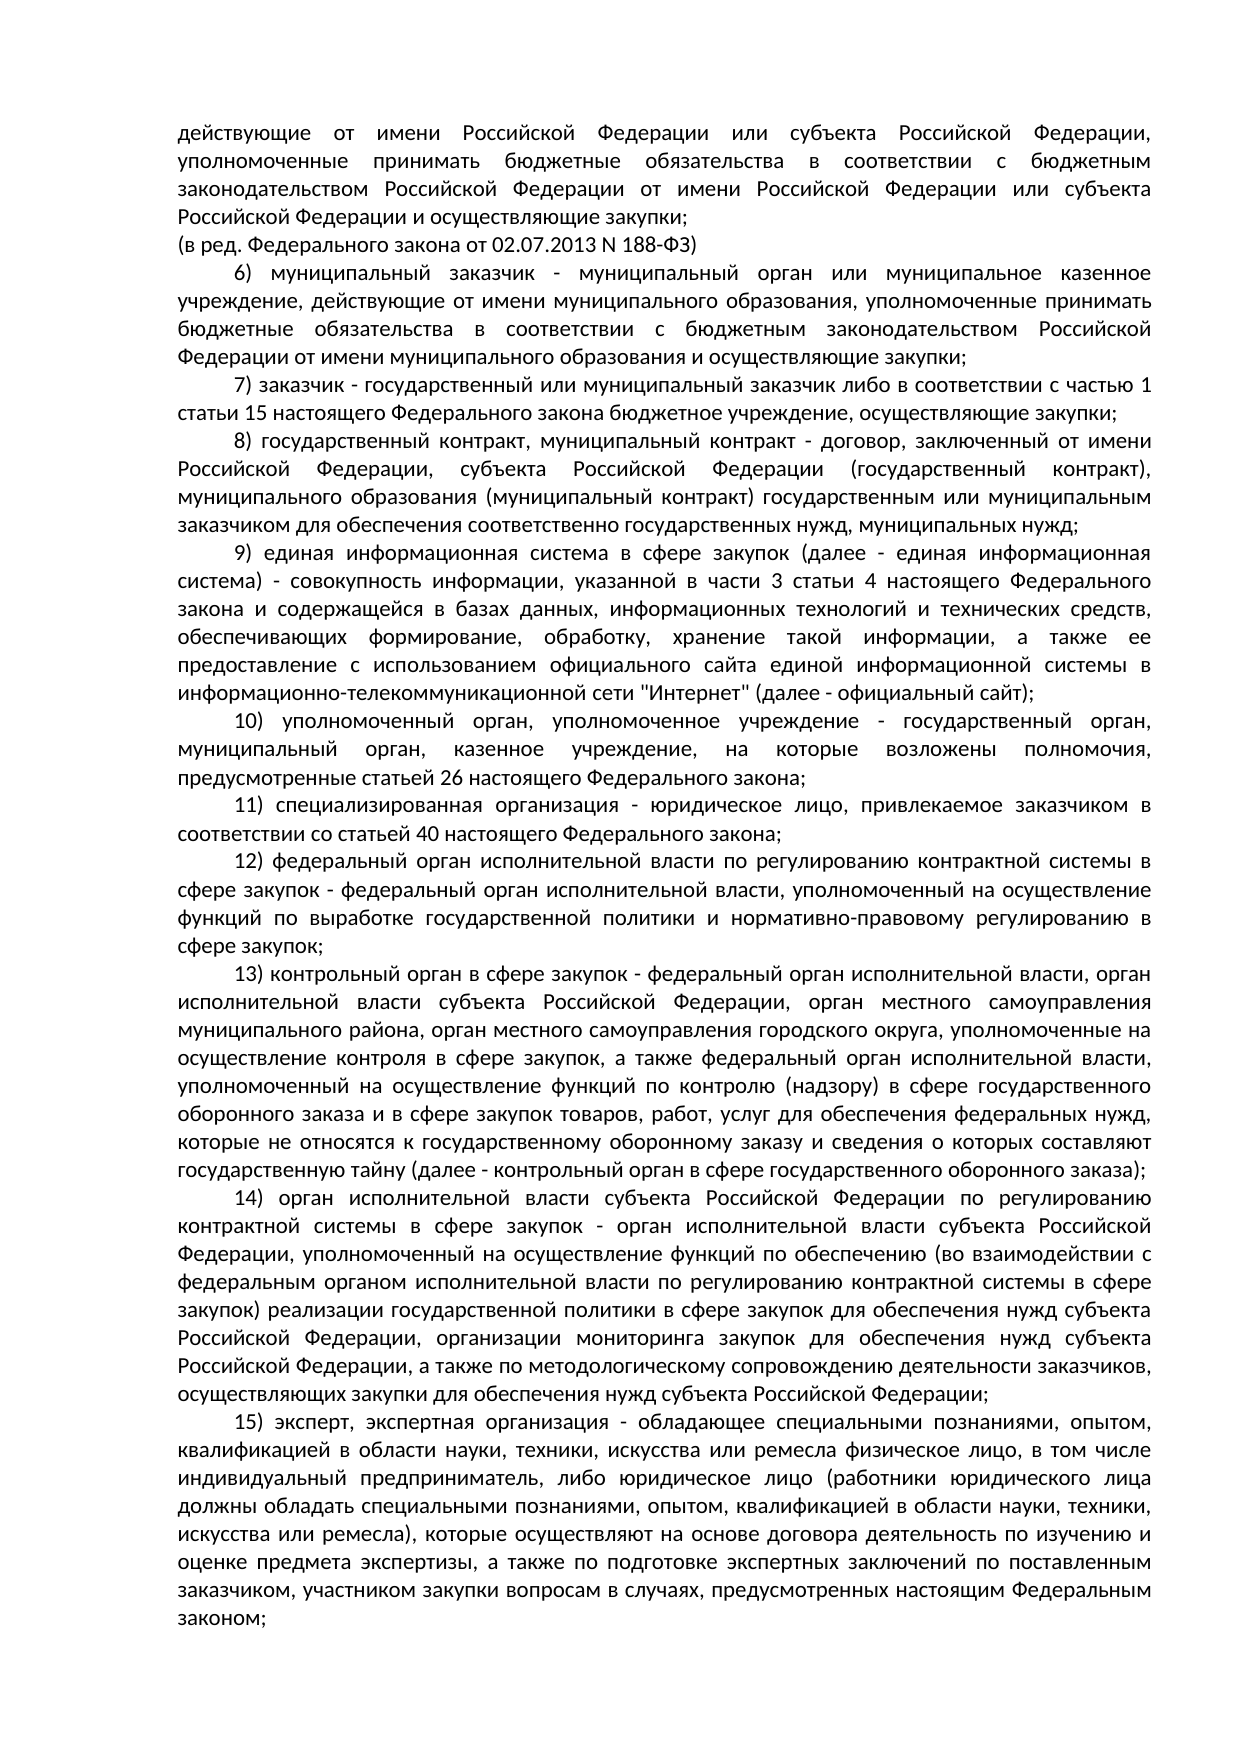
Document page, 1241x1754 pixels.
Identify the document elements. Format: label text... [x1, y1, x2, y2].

text 15) эксперт, экспертная организация - обладающее специальными познаниями, опытом, квалификацией в области науки, техники, искусства или ремесла физическое лицо, в том числе индивидуальный предприниматель, либо юридическое лицо (работники юридического лица должны обладать специальными познаниями, опытом, квалификацией в области науки, техники, искусства или ремесла), которые осуществляют на основе договора деятельность по изучению и оценке предмета экспертизы, а также по подготовке экспертных заключений по поставленным заказчиком, участником закупки вопросам в случаях, предусмотренных настоящим Федеральным законом; [177, 1407, 1152, 1631]
text 9) единая информационная система в сфере закупок (далее - единая информационная система) - совокупность информации, указанной в части 3 статьи 4 настоящего Федерального закона и содержащейся в базах данных, информационных технологий и технических средств, обеспечивающих формирование, обработку, хранение такой информации, а также ее предоставление с использованием официального сайта единой информационной системы в информационно-телекоммуникационной сети "Интернет" (далее - официальный сайт); [177, 538, 1152, 707]
text 6) муниципальный заказчик - муниципальный орган или муниципальное казенное учреждение, действующие от имени муниципального образования, уполномоченные принимать бюджетные обязательства в соответствии с бюджетным законодательством Российской Федерации от имени муниципального образования и осуществляющие закупки; [177, 258, 1152, 370]
text 12) федеральный орган исполнительной власти по регулированию контрактной системы в сфере закупок - федеральный орган исполнительной власти, уполномоченный на осуществление функций по выработке государственной политики и нормативно-правовому регулированию в сфере закупок; [177, 847, 1152, 959]
text 13) контрольный орган в сфере закупок - федеральный орган исполнительной власти, орган исполнительной власти субъекта Российской Федерации, орган местного самоуправления муниципального района, орган местного самоуправления городского округа, уполномоченные на осуществление контроля в сфере закупок, а также федеральный орган исполнительной власти, уполномоченный на осуществление функций по контролю (надзору) в сфере государственного оборонного заказа и в сфере закупок товаров, работ, услуг для обеспечения федеральных нужд, которые не относятся к государственному оборонному заказу и сведения о которых составляют государственную тайну (далее - контрольный орган в сфере государственного оборонного заказа); [177, 959, 1152, 1183]
text 8) государственный контракт, муниципальный контракт - договор, заключенный от имени Российской Федерации, субъекта Российской Федерации (государственный контракт), муниципального образования (муниципальный контракт) государственным или муниципальным заказчиком для обеспечения соответственно государственных нужд, муниципальных нужд; [177, 426, 1152, 538]
text 10) уполномоченный орган, уполномоченное учреждение - государственный орган, муниципальный орган, казенное учреждение, на которые возложены полномочия, предусмотренные статьей 26 настоящего Федерального закона; [177, 707, 1152, 791]
text (в ред. Федерального закона от 02.07.2013 N 188-ФЗ) [177, 230, 1152, 258]
text 11) специализированная организация - юридическое лицо, привлекаемое заказчиком в соответствии со статьей 40 настоящего Федерального закона; [177, 791, 1152, 847]
text 14) орган исполнительной власти субъекта Российской Федерации по регулированию контрактной системы в сфере закупок - орган исполнительной власти субъекта Российской Федерации, уполномоченный на осуществление функций по обеспечению (во взаимодействии с федеральным органом исполнительной власти по регулированию контрактной системы в сфере закупок) реализации государственной политики в сфере закупок для обеспечения нужд субъекта Российской Федерации, организации мониторинга закупок для обеспечения нужд субъекта Российской Федерации, а также по методологическому сопровождению деятельности заказчиков, осуществляющих закупки для обеспечения нужд субъекта Российской Федерации; [177, 1183, 1152, 1407]
text 7) заказчик - государственный или муниципальный заказчик либо в соответствии с частью 1 статьи 15 настоящего Федерального закона бюджетное учреждение, осуществляющие закупки; [177, 370, 1152, 426]
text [177, 118, 1152, 230]
